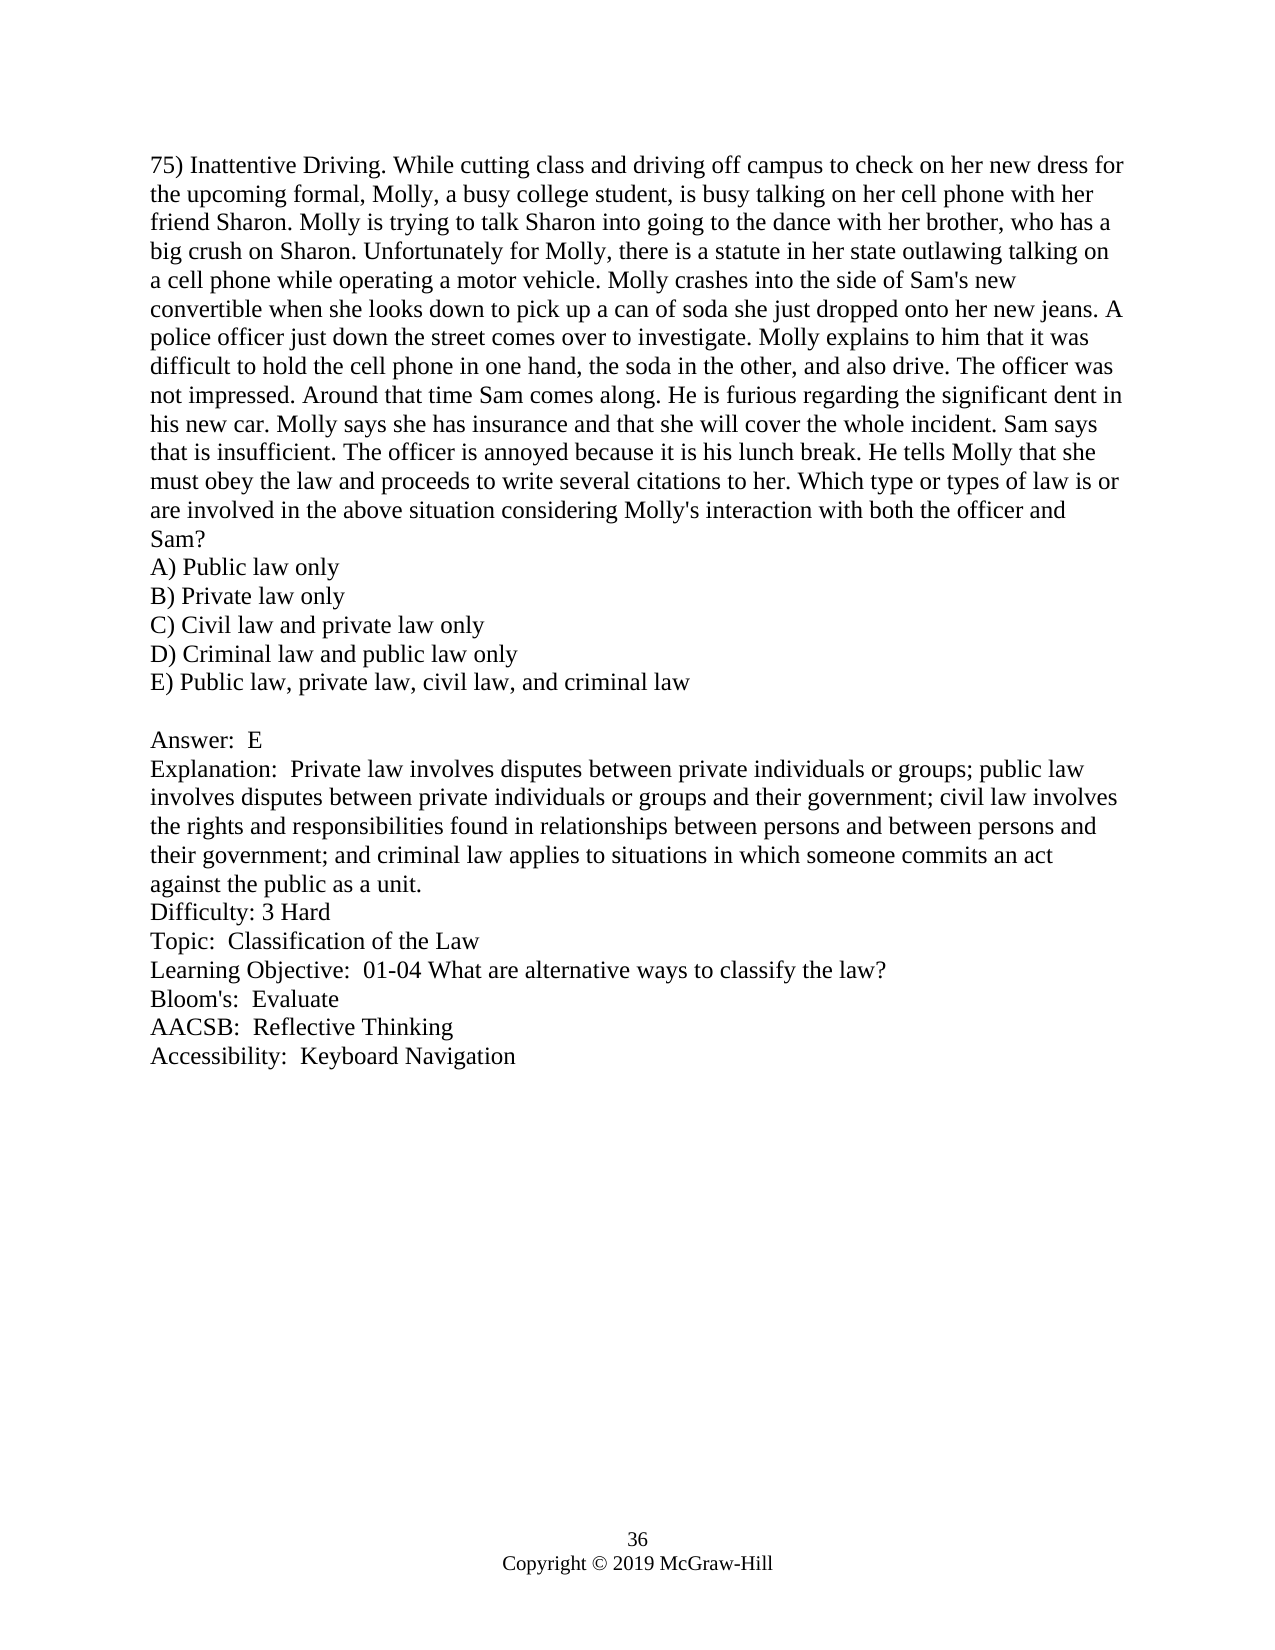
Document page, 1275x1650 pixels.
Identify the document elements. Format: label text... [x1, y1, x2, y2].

text Accessibility: Keyboard Navigation [150, 1041, 1125, 1070]
text B) Private law only [150, 581, 1125, 610]
text Explanation: Private law involves disputes between private individuals or groups; public law involves disputes between private individuals or groups and their government; civil law involves the rights and responsibilities found in relationships between persons and between persons and their government; and criminal law applies to situations in which someone commits an act against the public as a unit. [150, 754, 1125, 897]
text Difficulty: 3 Hard [150, 897, 1125, 926]
text Answer: E [150, 725, 1125, 754]
text 75) Inattentive Driving. While cutting class and driving off campus to check on her new dress for the upcoming formal, Molly, a busy college student, is busy talking on her cell phone with her friend Sharon. Molly is trying to talk Sharon into going to the dance with her brother, who has a big crush on Sharon. Unfortunately for Molly, there is a statute in her state outlawing talking on a cell phone while operating a motor vehicle. Molly crashes into the side of Sam's new convertible when she looks down to pick up a can of soda she just dropped onto her new jeans. A police officer just down the street comes over to investigate. Molly explains to him that it was difficult to hold the cell phone in one hand, the soda in the other, and also drive. The officer was not impressed. Around that time Sam comes along. He is furious regarding the significant dent in his new car. Molly says she has insurance and that she will cover the whole incident. Sam says that is insufficient. The officer is annoyed because it is his lunch break. He tells Molly that she must obey the law and proceeds to write several citations to her. Which type or types of law is or are involved in the above situation considering Molly's interaction with both the officer and Sam? [150, 150, 1125, 552]
text D) Criminal law and public law only [150, 639, 1125, 667]
text A) Public law only [150, 552, 1125, 581]
text E) Public law, private law, civil law, and criminal law [150, 667, 1125, 696]
text Bloom's: Evaluate [150, 984, 1125, 1012]
text AACSB: Reflective Thinking [150, 1012, 1125, 1041]
text Learning Objective: 01-04 What are alternative ways to classify the law? [150, 955, 1125, 984]
text Topic: Classification of the Law [150, 926, 1125, 955]
text C) Civil law and private law only [150, 610, 1125, 639]
